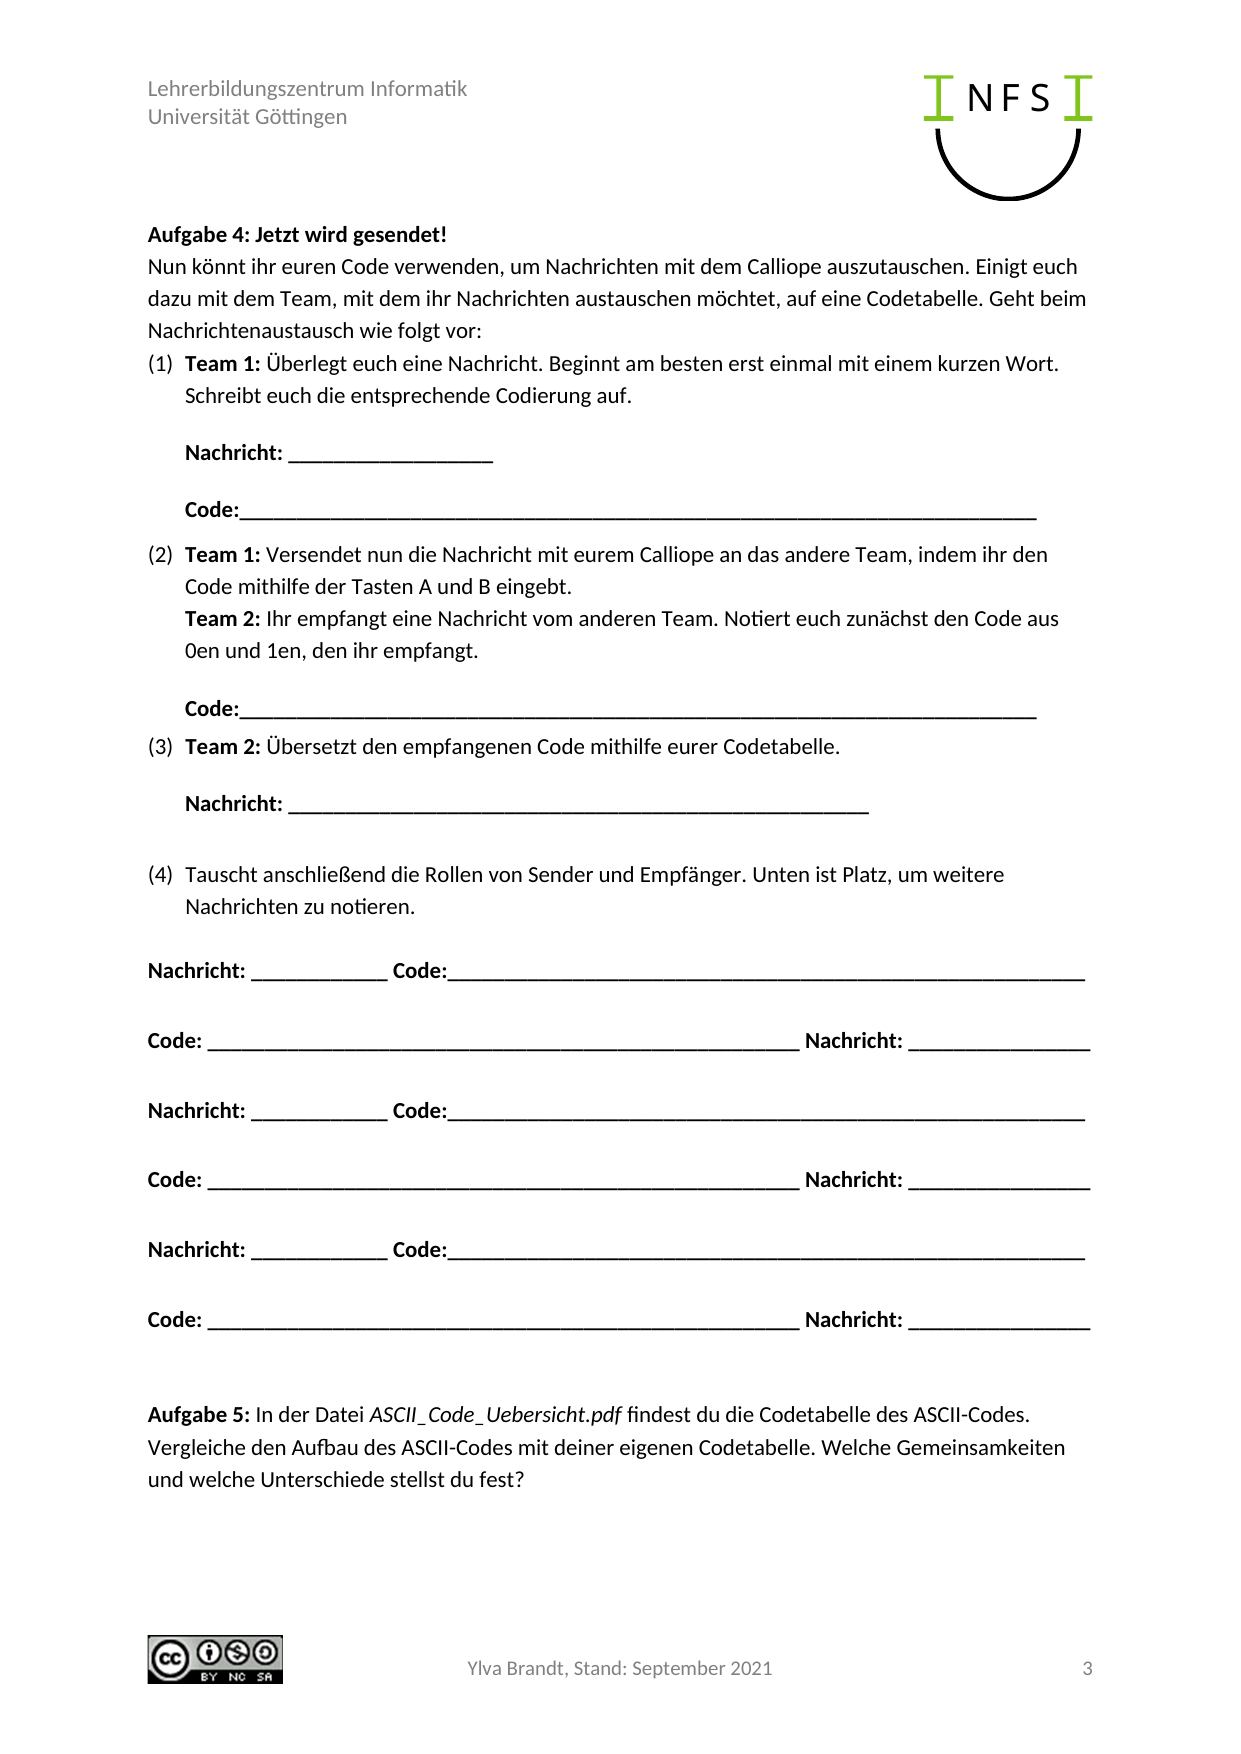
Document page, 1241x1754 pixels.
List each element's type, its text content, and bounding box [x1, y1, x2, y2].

list Nachricht: ____________ Code:________________________________________________________ [148, 1096, 1093, 1124]
picture [147, 1635, 283, 1684]
list Nachricht: ____________ Code:________________________________________________________ [148, 1235, 1093, 1263]
list Team 1: Versendet nun die Nachricht mit eurem Calliope an das andere Team, indem ihr den Code mithilfe der Tasten A und B eingebt. Team 2: Ihr empfangt eine Nachricht vom anderen Team. Notiert euch zunächst den Code aus 0en und 1en, den ihr empfangt. [148, 540, 1093, 664]
list Tauscht anschließend die Rollen von Sender und Empfänger. Unten ist Platz, um weitere Nachrichten zu notieren. [148, 860, 1093, 920]
list Code: ____________________________________________________ Nachricht: ________________ [148, 1026, 1093, 1054]
list Nachricht: ____________ Code:________________________________________________________ [148, 956, 1093, 984]
list Nun könnt ihr euren Code verwenden, um Nachrichten mit dem Calliope auszutauschen. Einigt euch dazu mit dem Team, mit dem ihr Nachrichten austauschen möchtet, auf eine Codetabelle. Geht beim Nachrichtenaustausch wie folgt vor: [148, 252, 1093, 344]
list Team 1: Überlegt euch eine Nachricht. Beginnt am besten erst einmal mit einem kurzen Wort. Schreibt euch die entsprechende Codierung auf. [148, 349, 1093, 409]
list Nachricht: ___________________________________________________ [185, 789, 1093, 817]
list Team 2: Übersetzt den empfangenen Code mithilfe eurer Codetabelle. [148, 732, 1093, 760]
list Code: ____________________________________________________ Nachricht: ________________ [148, 1166, 1093, 1193]
text Code: ____________________________________________________ Nachricht: ________________ [148, 1305, 1093, 1333]
text Aufgabe 5: In der Datei ASCII_Code_Uebersicht.pdf findest du die Codetabelle des ASCII-Codes. Vergleiche den Aufbau des ASCII-Codes mit deiner eigenen Codetabelle. Welche Gemeinsamkeiten und welche Unterschiede stellst du fest? [148, 1401, 1093, 1493]
list Nachricht: __________________ [185, 438, 1093, 466]
list Aufgabe 4: Jetzt wird gesendet! [148, 220, 1093, 248]
list Code:______________________________________________________________________ [185, 495, 1093, 523]
list Code:______________________________________________________________________ [185, 694, 1093, 722]
